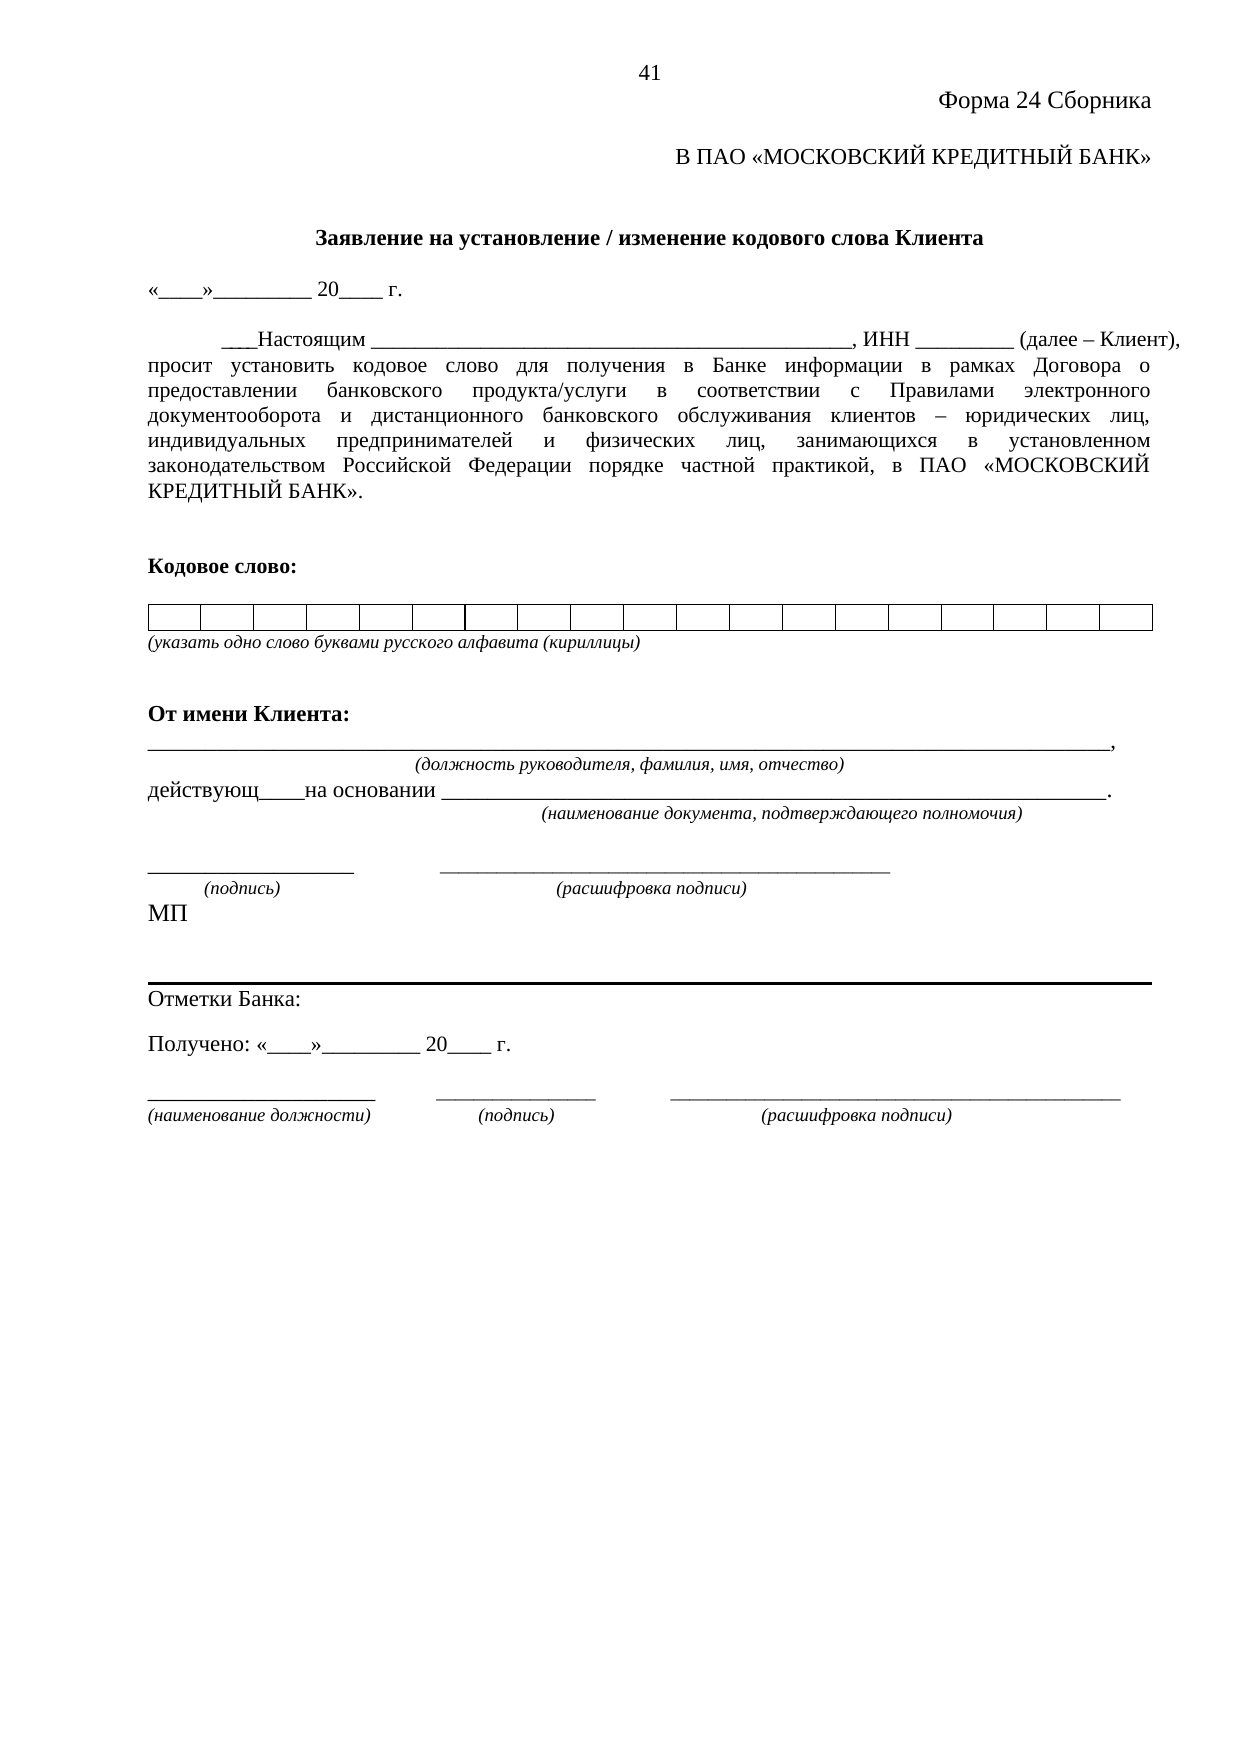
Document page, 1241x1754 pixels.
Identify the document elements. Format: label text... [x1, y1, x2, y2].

table_header [730, 605, 782, 630]
text (подпись) (расшифровка подписи) [148, 877, 1152, 898]
table_header [571, 605, 623, 630]
table_header [994, 605, 1046, 630]
text (указать одно слово буквами русского алфавита (кириллицы) [148, 631, 1152, 652]
text __________________ ________________________________________________ [148, 850, 1152, 877]
table_header [360, 605, 412, 630]
text Форма 24 Сборника [679, 85, 1152, 114]
text Отметки Банка: [148, 985, 1152, 1011]
table_header [836, 605, 888, 630]
text Получено: «____»_________ 20____ г. [148, 1030, 1152, 1057]
table_header [149, 605, 200, 630]
text Кодовое слово: [148, 553, 1152, 578]
text действующ____на основании __________________________________________________________. [148, 775, 1152, 802]
table_header [518, 605, 570, 630]
table_header [889, 605, 941, 630]
table_header [942, 605, 993, 630]
text ___________________ _________________ ________________________________________________ [148, 1076, 1152, 1103]
table_header [201, 605, 253, 630]
table_header [624, 605, 676, 630]
table_header [413, 605, 464, 630]
table_header [466, 605, 517, 630]
text В ПАО «МОСКОВСКИЙ КРЕДИТНЫЙ БАНК» [620, 143, 1152, 169]
text От имени Клиента: [148, 700, 1152, 727]
table_header [1100, 605, 1152, 630]
table_header [1047, 605, 1099, 630]
text ____________________________________________________________________________________, [148, 727, 1152, 753]
text МП [148, 898, 1152, 927]
table_header [254, 605, 306, 630]
table_header [677, 605, 729, 630]
table_header [307, 605, 359, 630]
text «____»_________ 20____ г. [148, 276, 1152, 301]
text (наименование документа, подтверждающего полномочия) [148, 802, 1152, 824]
text (должность руководителя, фамилия, имя, отчество) [148, 753, 1152, 775]
text (наименование должности) (подпись) (расшифровка подписи) [148, 1103, 1152, 1125]
table_header [783, 605, 835, 630]
text Заявление на установление / изменение кодового слова Клиента [148, 224, 1152, 251]
text Настоящим ____________________________________________, ИНН _________ (далее – Клиент), просит установить кодовое слово для получения в Банке информации в рамках Договора о предоставлении банковского продукта/услуги в соответствии с Правилами электронного документооборота и дистанционного банковского обслуживания клиентов – юридических лиц, индивидуальных предпринимателей и физических лиц, занимающихся в установленном законодательством Российской Федерации порядке частной практикой, в ПАО «МОСКОВСКИЙ КРЕДИТНЫЙ БАНК». [148, 326, 1152, 503]
